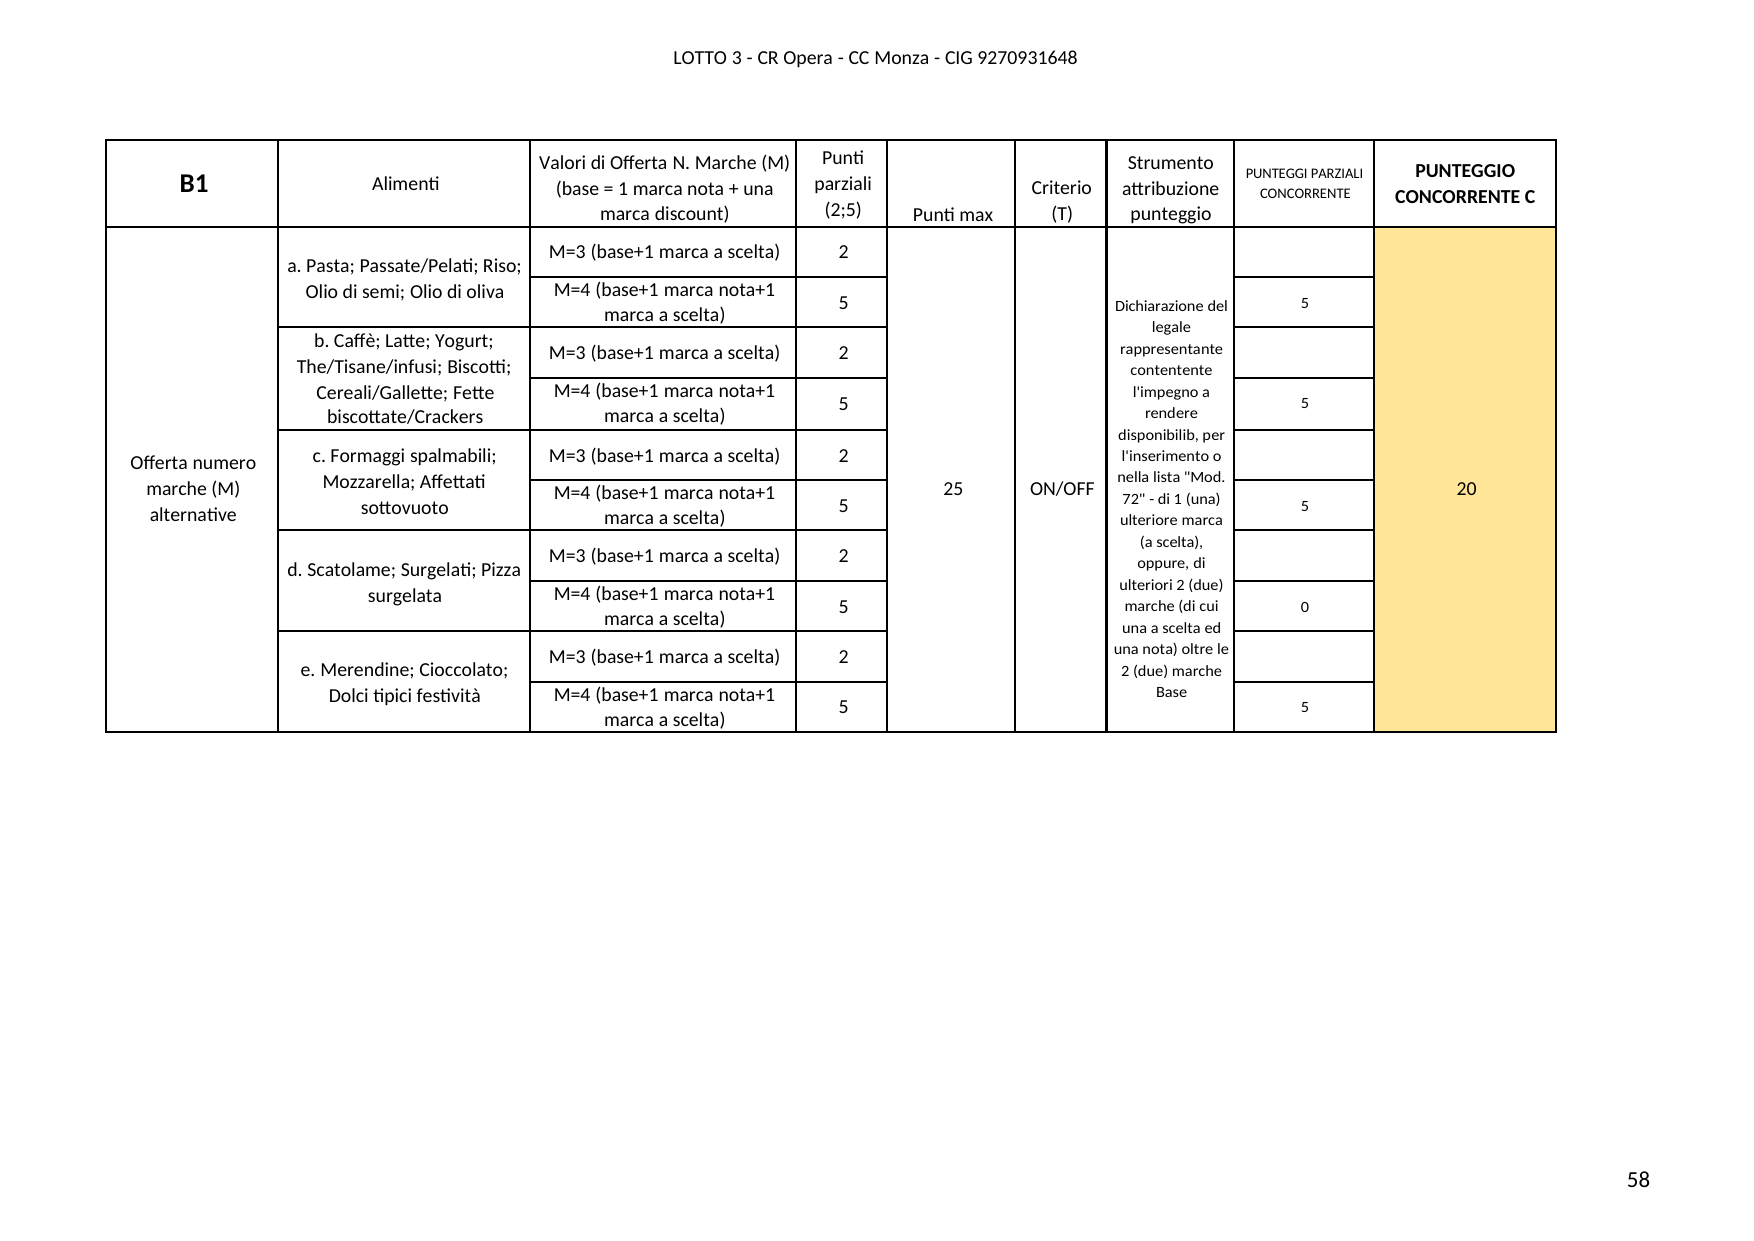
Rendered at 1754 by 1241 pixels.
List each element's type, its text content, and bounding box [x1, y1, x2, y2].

table_header Punti parziali (2;5) [797, 141, 886, 226]
table_cell 5 [1235, 278, 1373, 326]
table_cell 5 [1235, 481, 1373, 529]
table_cell 5 [797, 481, 886, 529]
table_cell c. Formaggi spalmabili; Mozzarella; Affettati sottovuoto [279, 431, 529, 529]
table_cell d. Scatolame; Surgelati; Pizza surgelata [279, 531, 529, 630]
table_header Alimenti [279, 141, 529, 226]
table_cell M=4 (base+1 marca nota+1 marca a scelta) [531, 278, 795, 326]
table_header PUNTEGGI PARZIALI CONCORRENTE [1235, 141, 1373, 226]
table_cell 5 [797, 278, 886, 326]
table_cell Offerta numero marche (M) alternative [107, 228, 277, 731]
table_cell e. Merendine; Cioccolato; Dolci tipici festività [279, 632, 529, 731]
table_header Strumento attribuzione punteggio [1108, 141, 1233, 226]
table_cell 2 [797, 328, 886, 377]
table_cell b. Caffè; Latte; Yogurt; The/Tisane/infusi; Biscotti; Cereali/Gallette; Fette biscottate/Crackers [279, 328, 529, 429]
table_header PUNTEGGIO CONCORRENTE C [1375, 141, 1555, 226]
table_cell 20 [1375, 228, 1555, 731]
table_cell [1235, 632, 1373, 681]
table_cell 0 [1235, 582, 1373, 630]
table_cell 2 [797, 632, 886, 681]
table_cell a. Pasta; Passate/Pelati; Riso; Olio di semi; Olio di oliva [279, 228, 529, 326]
table_cell [1235, 228, 1373, 276]
table_cell M=3 (base+1 marca a scelta) [531, 328, 795, 377]
table_cell 2 [797, 228, 886, 276]
table_cell M=4 (base+1 marca nota+1 marca a scelta) [531, 582, 795, 630]
table_header Valori di Offerta N. Marche (M) (base = 1 marca nota + una marca discount) [531, 141, 795, 226]
table_cell 2 [797, 431, 886, 479]
table_cell ON/OFF [1016, 228, 1105, 731]
table_cell M=3 (base+1 marca a scelta) [531, 431, 795, 479]
table_header B1 [107, 141, 277, 226]
table_cell M=3 (base+1 marca a scelta) [531, 632, 795, 681]
table_cell 5 [1235, 379, 1373, 429]
table_cell 5 [797, 379, 886, 429]
table_header Punti max [888, 141, 1014, 226]
table_cell 25 [888, 228, 1014, 731]
table_cell 5 [797, 683, 886, 731]
table_cell M=4 (base+1 marca nota+1 marca a scelta) [531, 481, 795, 529]
table_cell 5 [797, 582, 886, 630]
table_cell [1235, 531, 1373, 580]
table_cell M=4 (base+1 marca nota+1 marca a scelta) [531, 683, 795, 731]
table_cell 2 [797, 531, 886, 580]
table_cell M=4 (base+1 marca nota+1 marca a scelta) [531, 379, 795, 429]
table_cell [1235, 431, 1373, 479]
table_cell [1235, 328, 1373, 377]
table_cell M=3 (base+1 marca a scelta) [531, 531, 795, 580]
table_header Criterio (T) [1016, 141, 1105, 226]
table_cell Dichiarazione del legale rappresentante contentente l'impegno a rendere disponibilib, per l'inserimento o nella lista "Mod. 72" - di 1 (una) ulteriore marca (a scelta), oppure, di ulteriori 2 (due) marche (di cui una a scelta ed una nota) oltre le 2 (due) marche Base [1108, 228, 1233, 731]
table_cell M=3 (base+1 marca a scelta) [531, 228, 795, 276]
table_cell 5 [1235, 683, 1373, 731]
